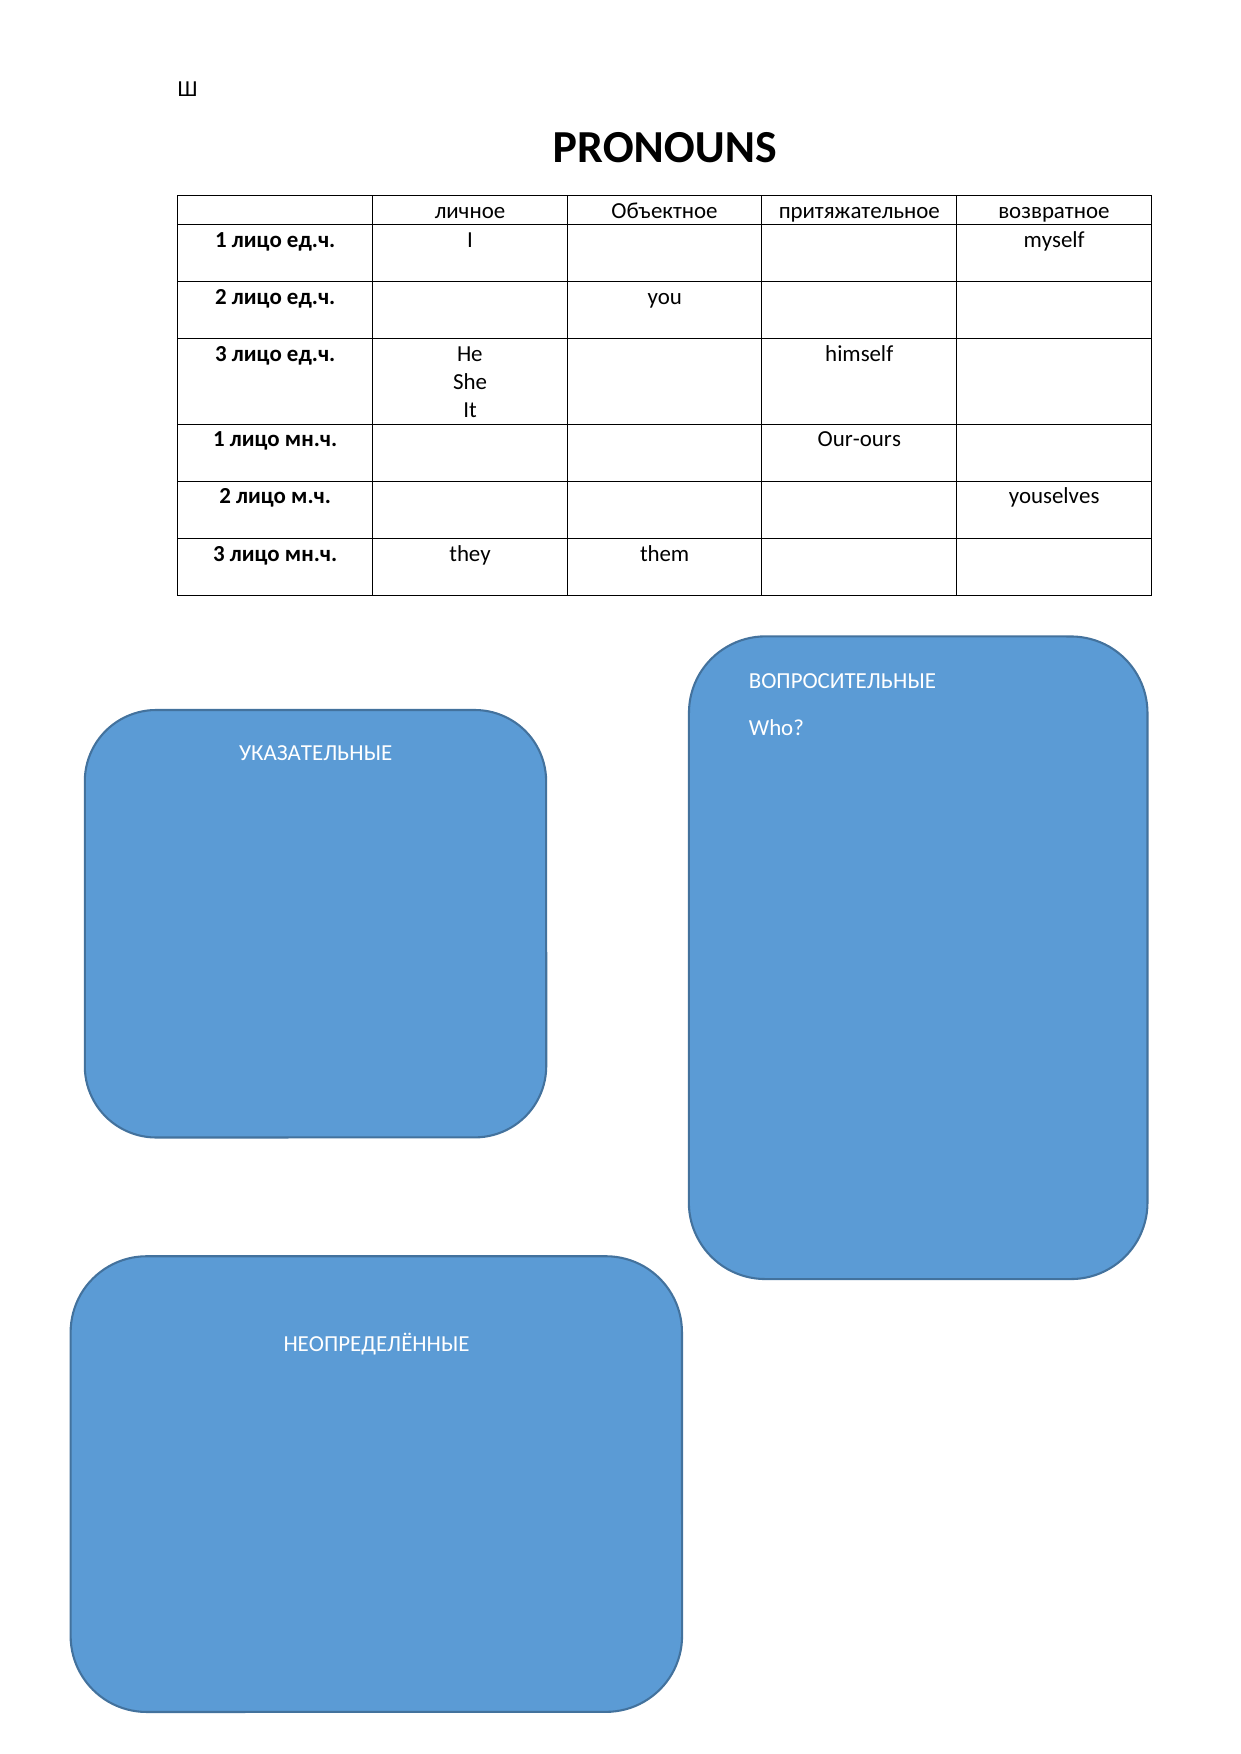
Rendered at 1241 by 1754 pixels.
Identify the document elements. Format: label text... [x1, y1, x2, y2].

table_cell He She It [373, 339, 567, 423]
table_cell [373, 482, 567, 538]
table_cell them [568, 539, 761, 595]
table_cell you [568, 282, 761, 338]
table_header Объектное [568, 196, 761, 224]
table_cell [568, 482, 761, 538]
table_cell 3 лицо мн.ч. [178, 539, 372, 595]
table_cell [762, 282, 956, 338]
table_cell [957, 339, 1151, 423]
table_cell [373, 282, 567, 338]
table_cell 2 лицо ед.ч. [178, 282, 372, 338]
table_cell [957, 282, 1151, 338]
table_cell youselves [957, 482, 1151, 538]
table_cell they [373, 539, 567, 595]
table_cell [957, 425, 1151, 481]
table_cell [762, 225, 956, 281]
table_header возвратное [957, 196, 1151, 224]
table_cell [957, 539, 1151, 595]
table_cell [568, 225, 761, 281]
table_cell [568, 339, 761, 423]
table_cell [762, 482, 956, 538]
table_cell [373, 425, 567, 481]
table_header личное [373, 196, 567, 224]
table_header притяжательное [762, 196, 956, 224]
table_cell [762, 539, 956, 595]
table_cell 1 лицо ед.ч. [178, 225, 372, 281]
text PRONOUNS [177, 118, 1152, 174]
table_cell 1 лицо мн.ч. [178, 425, 372, 481]
table_cell 3 лицо ед.ч. [178, 339, 372, 423]
table_cell I [373, 225, 567, 281]
table_header [178, 196, 372, 224]
table_cell himself [762, 339, 956, 423]
table_cell 2 лицо м.ч. [178, 482, 372, 538]
table_cell myself [957, 225, 1151, 281]
table_cell [568, 425, 761, 481]
table_cell Our-ours [762, 425, 956, 481]
